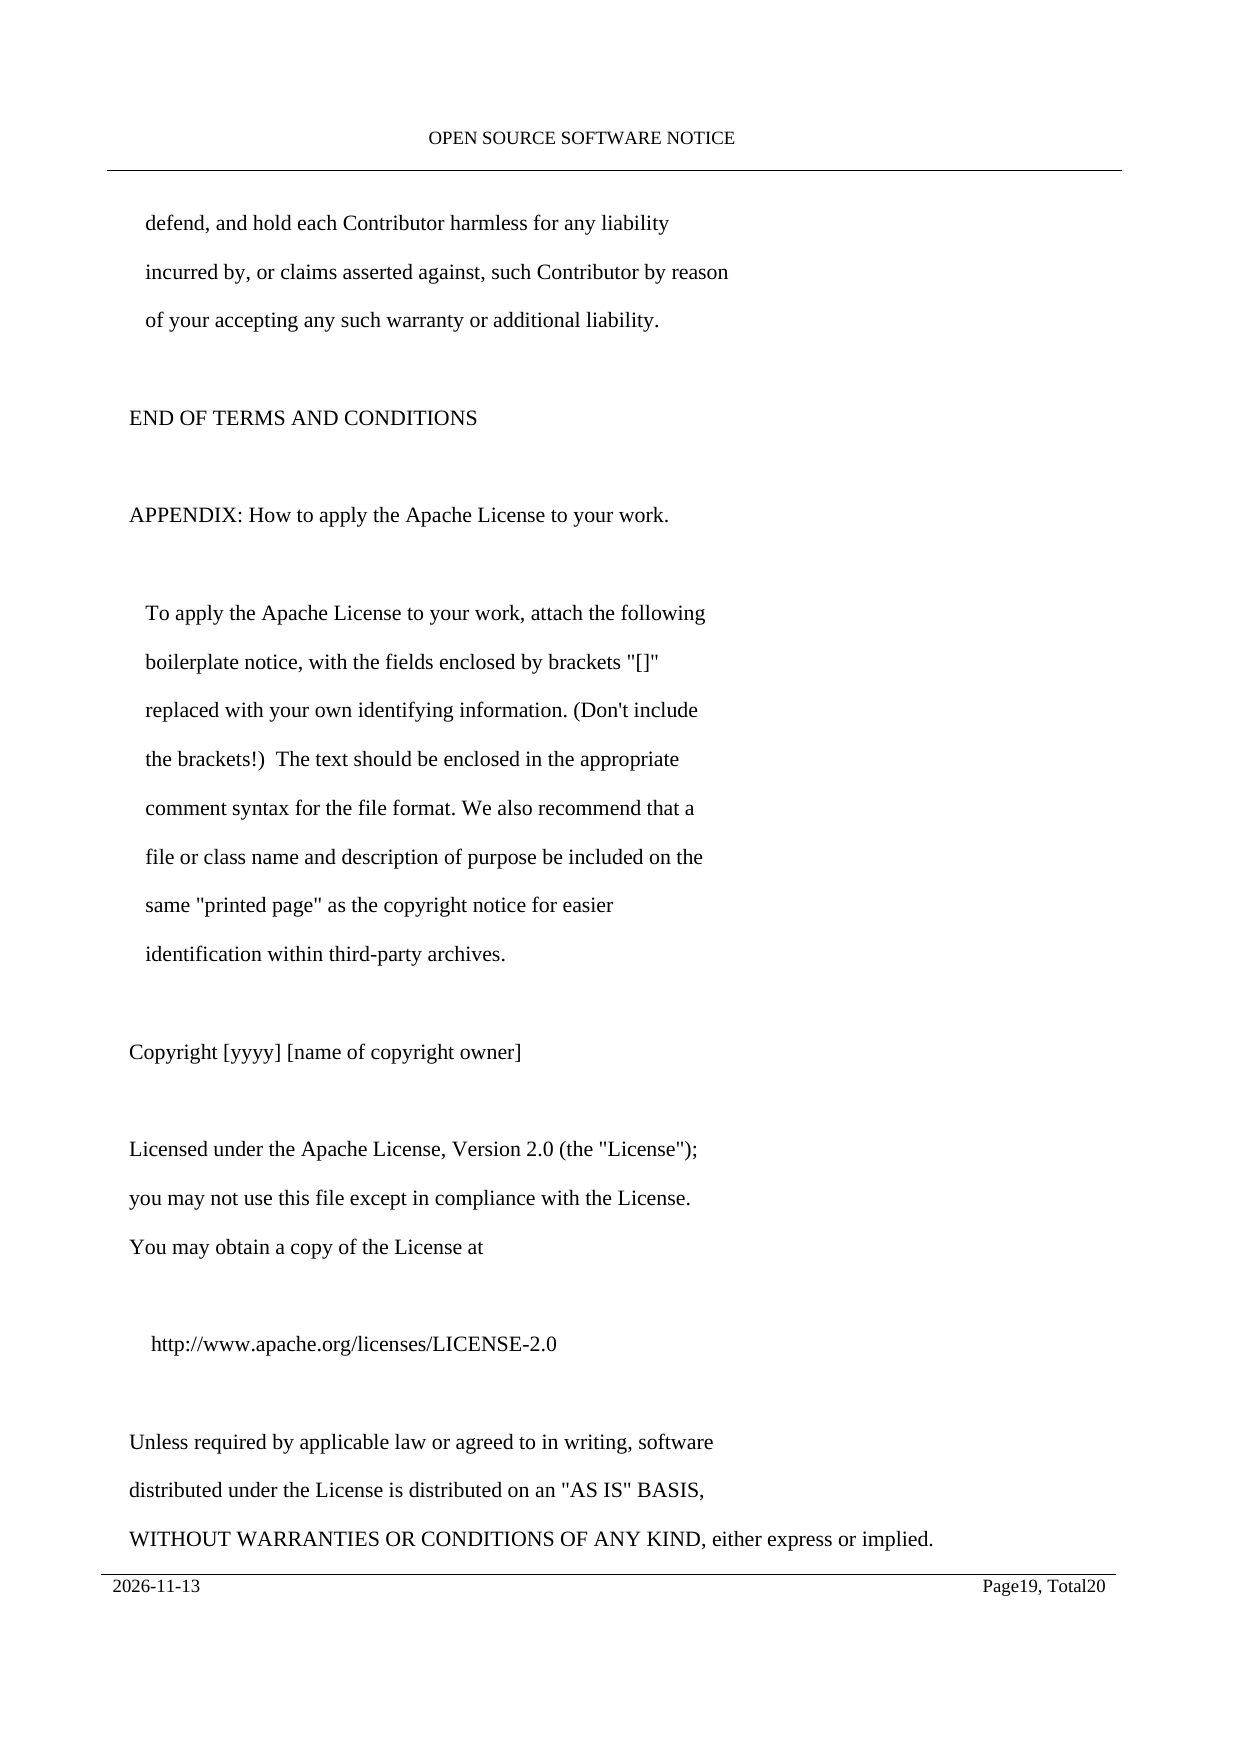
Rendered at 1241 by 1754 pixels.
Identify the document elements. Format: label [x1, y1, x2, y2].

text [112, 206, 1128, 1555]
